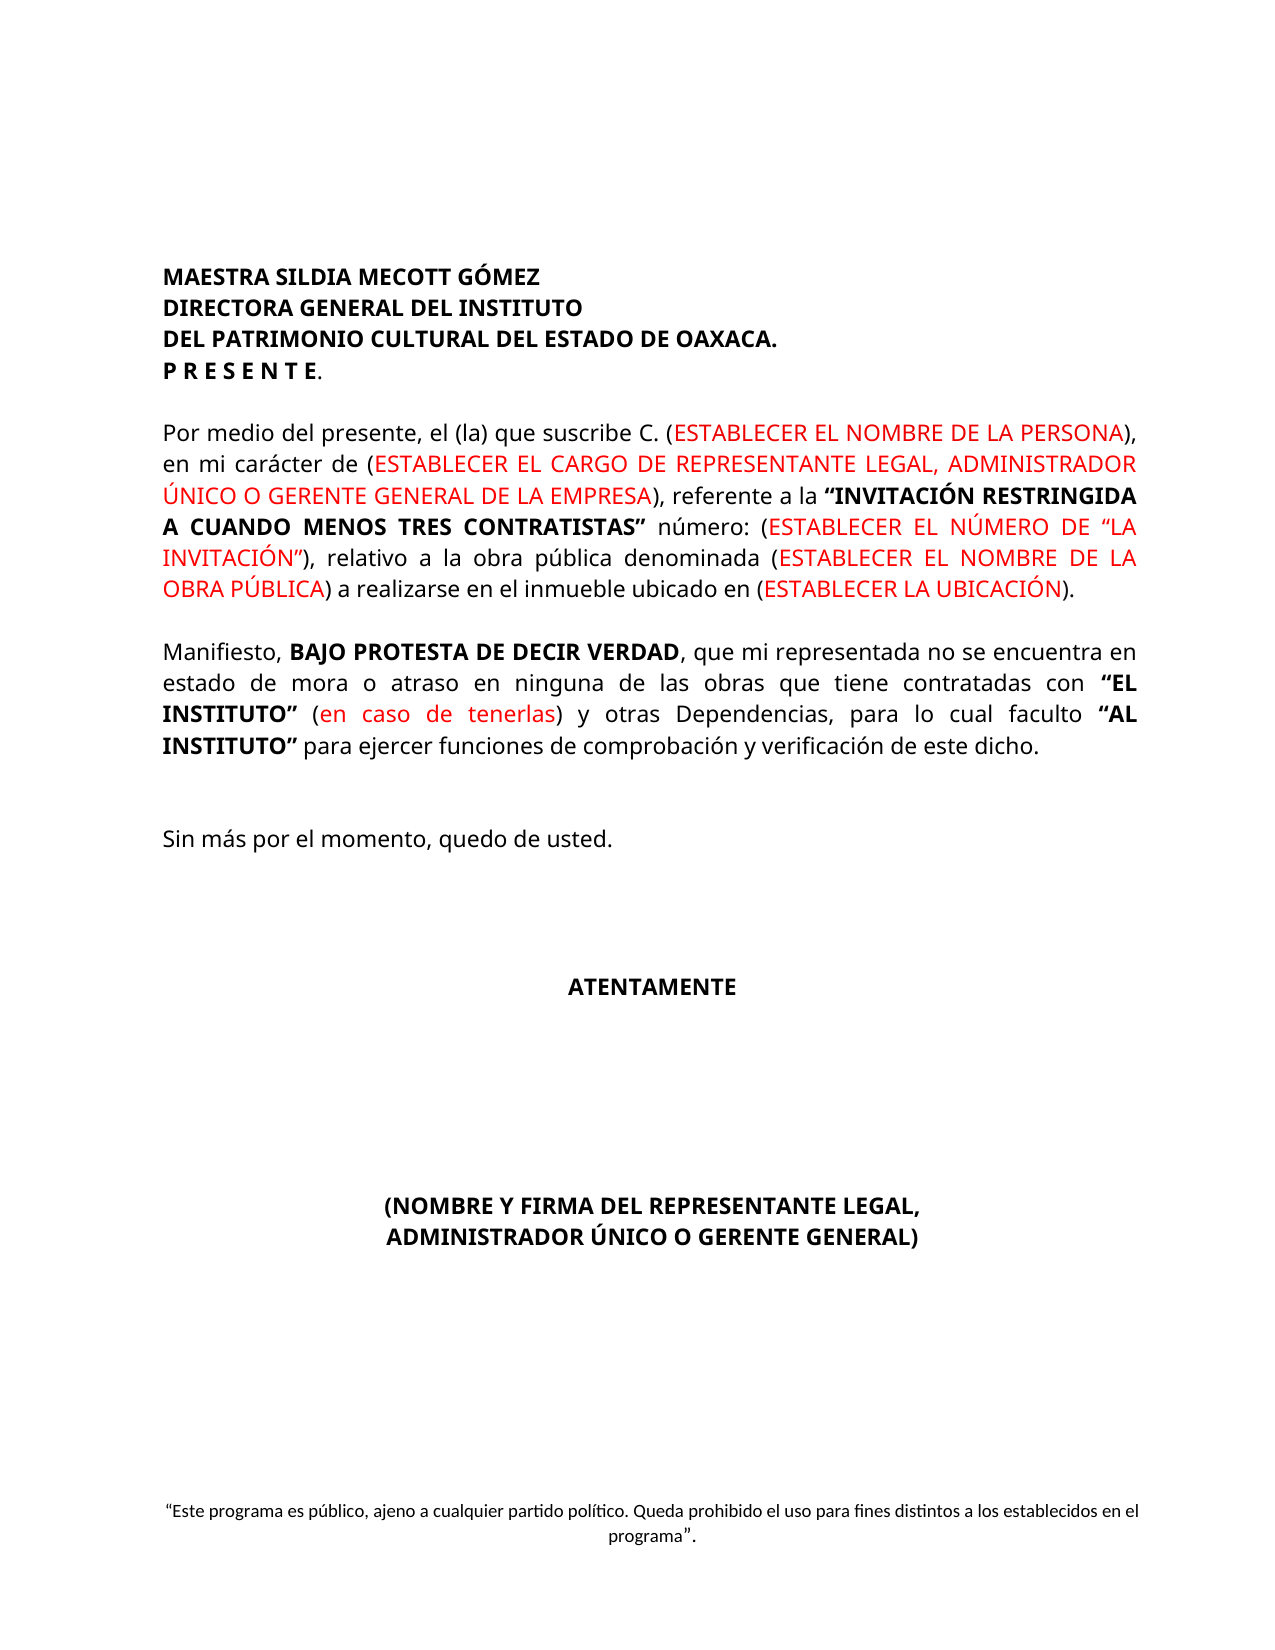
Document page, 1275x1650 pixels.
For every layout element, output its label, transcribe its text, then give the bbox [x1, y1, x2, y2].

text DIRECTORA GENERAL DEL INSTITUTO [162, 292, 1157, 323]
text P R E S E N T E. [162, 355, 1157, 386]
text DEL PATRIMONIO CULTURAL DEL ESTADO DE OAXACA. [162, 323, 1157, 355]
text Manifiesto, BAJO PROTESTA DE DECIR VERDAD, que mi representada no se encuentra en estado de mora o atraso en ninguna de las obras que tiene contratadas con “EL INSTITUTO” (en caso de tenerlas) y otras Dependencias, para lo cual faculto “AL INSTITUTO” para ejercer funciones de comprobación y verificación de este dicho. [162, 636, 1137, 761]
text ATENTAMENTE [148, 971, 1157, 1002]
text Sin más por el momento, quedo de usted. [162, 823, 1137, 855]
text Por medio del presente, el (la) que suscribe C. (ESTABLECER EL NOMBRE DE LA PERSONA), en mi carácter de (ESTABLECER EL CARGO DE REPRESENTANTE LEGAL, ADMINISTRADOR ÚNICO O GERENTE GENERAL DE LA EMPRESA), referente a la “INVITACIÓN RESTRINGIDA A CUANDO MENOS TRES CONTRATISTAS” número: (ESTABLECER EL NÚMERO DE “LA INVITACIÓN”), relativo a la obra pública denominada (ESTABLECER EL NOMBRE DE LA OBRA PÚBLICA) a realizarse en el inmueble ubicado en (ESTABLECER LA UBICACIÓN). [162, 417, 1137, 605]
text (NOMBRE Y FIRMA DEL REPRESENTANTE LEGAL, [148, 1190, 1157, 1221]
text ADMINISTRADOR ÚNICO O GERENTE GENERAL) [148, 1221, 1157, 1252]
text MAESTRA SILDIA MECOTT GÓMEZ [162, 261, 1157, 292]
